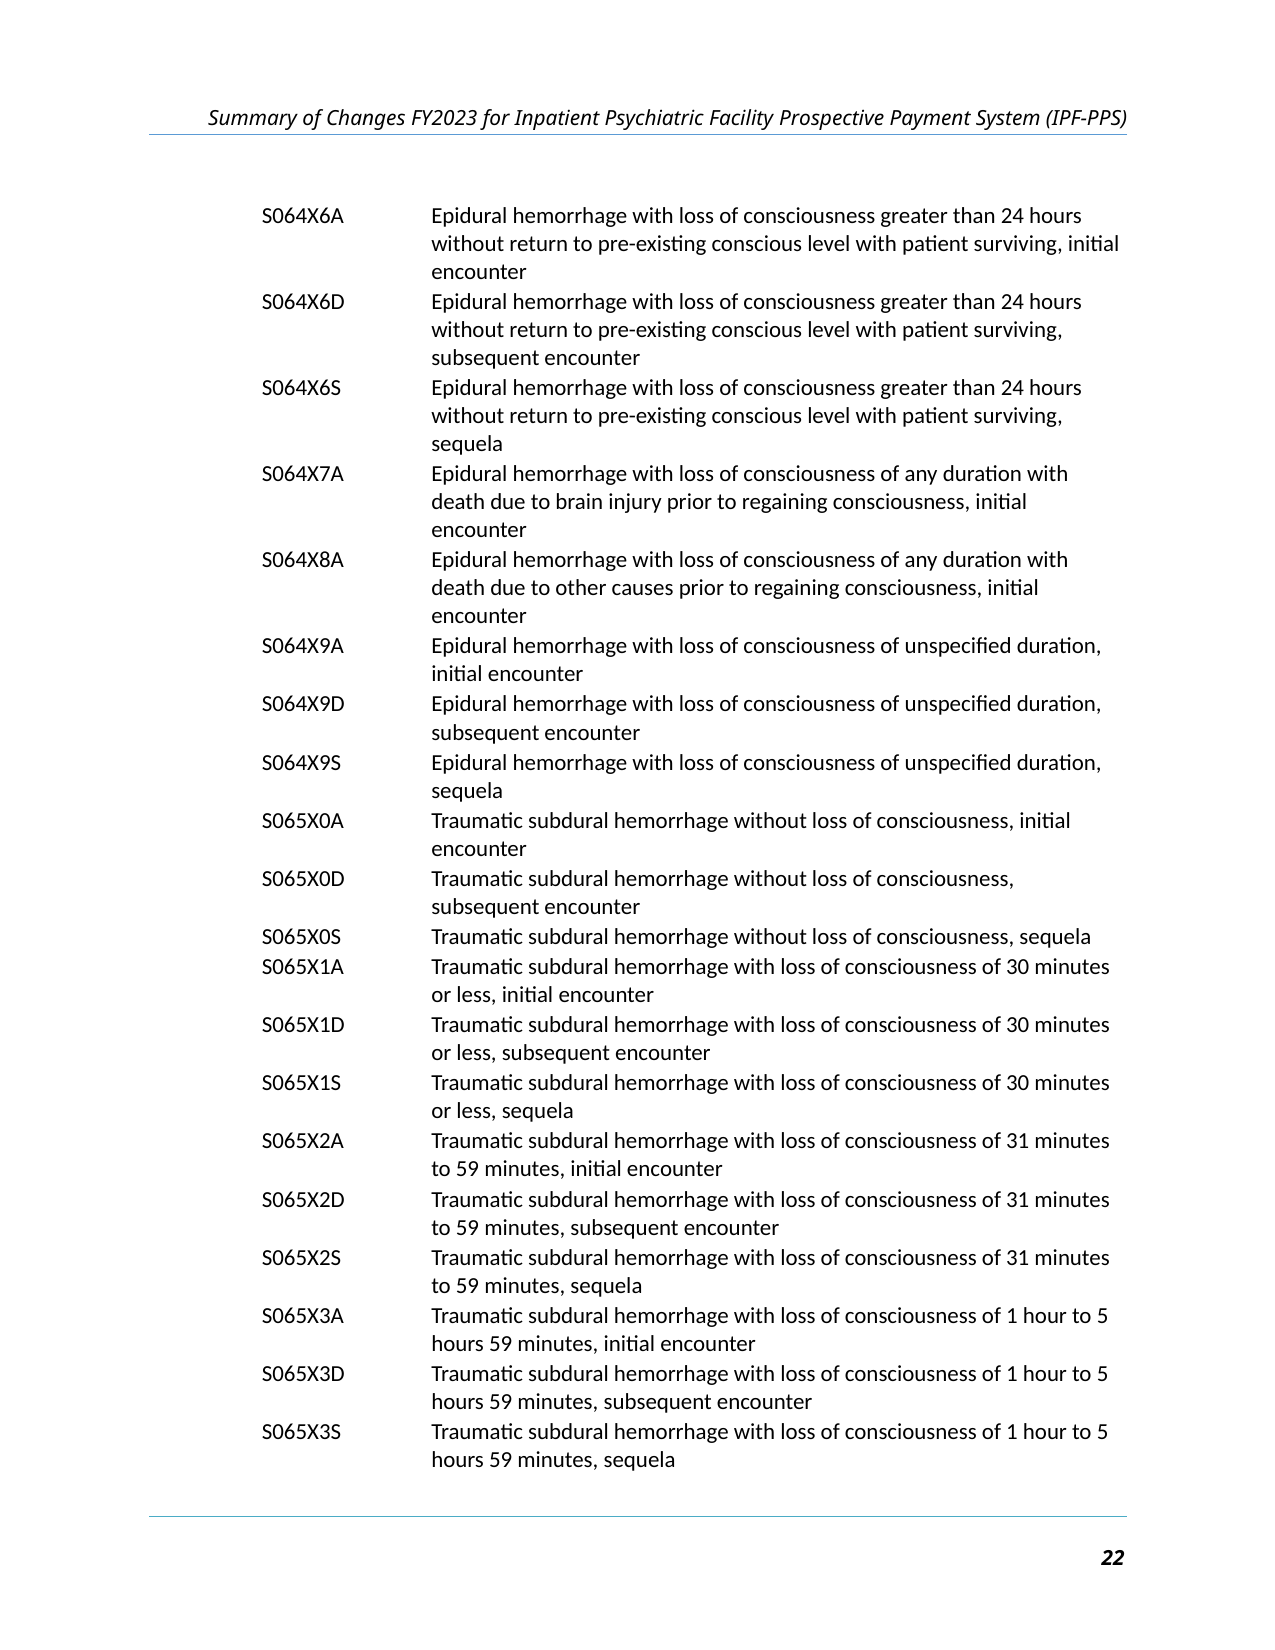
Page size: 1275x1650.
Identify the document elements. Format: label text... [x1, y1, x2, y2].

list S065X3A Traumatic subdural hemorrhage with loss of consciousness of 1 hour to 5 hours 59 minutes, initial encounter [262, 1301, 1127, 1357]
list S065X0A Traumatic subdural hemorrhage without loss of consciousness, initial encounter [262, 806, 1127, 862]
list S065X3D Traumatic subdural hemorrhage with loss of consciousness of 1 hour to 5 hours 59 minutes, subsequent encounter [262, 1359, 1127, 1415]
list S065X2D Traumatic subdural hemorrhage with loss of consciousness of 31 minutes to 59 minutes, subsequent encounter [262, 1185, 1127, 1241]
list S065X3S Traumatic subdural hemorrhage with loss of consciousness of 1 hour to 5 hours 59 minutes, sequela [262, 1417, 1127, 1473]
list S065X1A Traumatic subdural hemorrhage with loss of consciousness of 30 minutes or less, initial encounter [262, 952, 1127, 1008]
list S065X1S Traumatic subdural hemorrhage with loss of consciousness of 30 minutes or less, sequela [262, 1068, 1127, 1124]
list S065X0S Traumatic subdural hemorrhage without loss of consciousness, sequela [262, 922, 1127, 950]
list S065X1D Traumatic subdural hemorrhage with loss of consciousness of 30 minutes or less, subsequent encounter [262, 1010, 1127, 1066]
list S065X2A Traumatic subdural hemorrhage with loss of consciousness of 31 minutes to 59 minutes, initial encounter [262, 1127, 1127, 1183]
list S065X2S Traumatic subdural hemorrhage with loss of consciousness of 31 minutes to 59 minutes, sequela [262, 1243, 1127, 1299]
list S064X9S Epidural hemorrhage with loss of consciousness of unspecified duration, sequela [262, 748, 1127, 804]
list S064X6D Epidural hemorrhage with loss of consciousness greater than 24 hours without return to pre-existing conscious level with patient surviving, subsequent encounter [262, 287, 1127, 371]
list S064X7A Epidural hemorrhage with loss of consciousness of any duration with death due to brain injury prior to regaining consciousness, initial encounter [262, 459, 1127, 543]
list S064X6S Epidural hemorrhage with loss of consciousness greater than 24 hours without return to pre-existing conscious level with patient surviving, sequela [262, 373, 1127, 457]
list S064X9A Epidural hemorrhage with loss of consciousness of unspecified duration, initial encounter [262, 631, 1127, 687]
list S065X0D Traumatic subdural hemorrhage without loss of consciousness, subsequent encounter [262, 864, 1127, 920]
list S064X9D Epidural hemorrhage with loss of consciousness of unspecified duration, subsequent encounter [262, 689, 1127, 746]
list S064X6A Epidural hemorrhage with loss of consciousness greater than 24 hours without return to pre-existing conscious level with patient surviving, initial encounter [262, 201, 1127, 285]
list S064X8A Epidural hemorrhage with loss of consciousness of any duration with death due to other causes prior to regaining consciousness, initial encounter [262, 545, 1127, 629]
